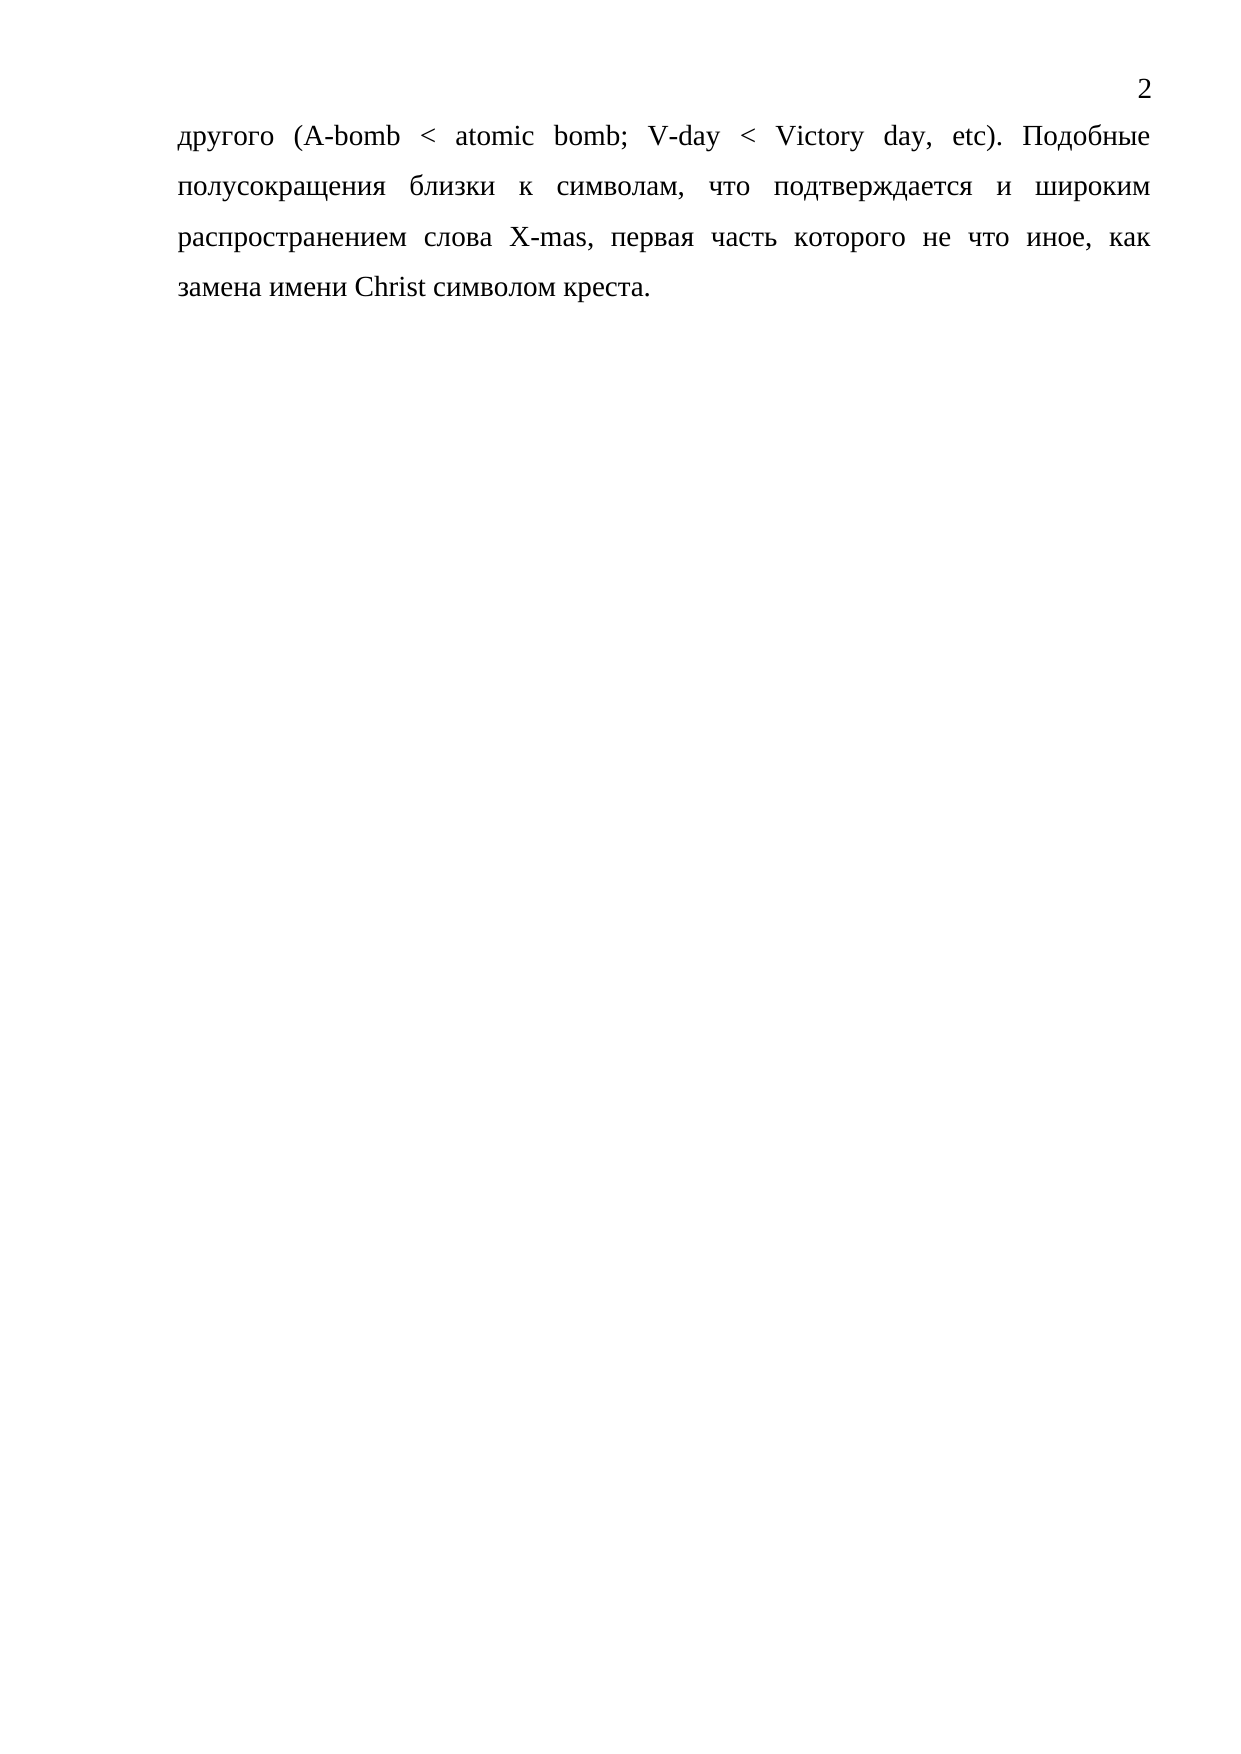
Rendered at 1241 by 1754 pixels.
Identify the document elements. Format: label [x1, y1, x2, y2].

text [177, 118, 1152, 303]
